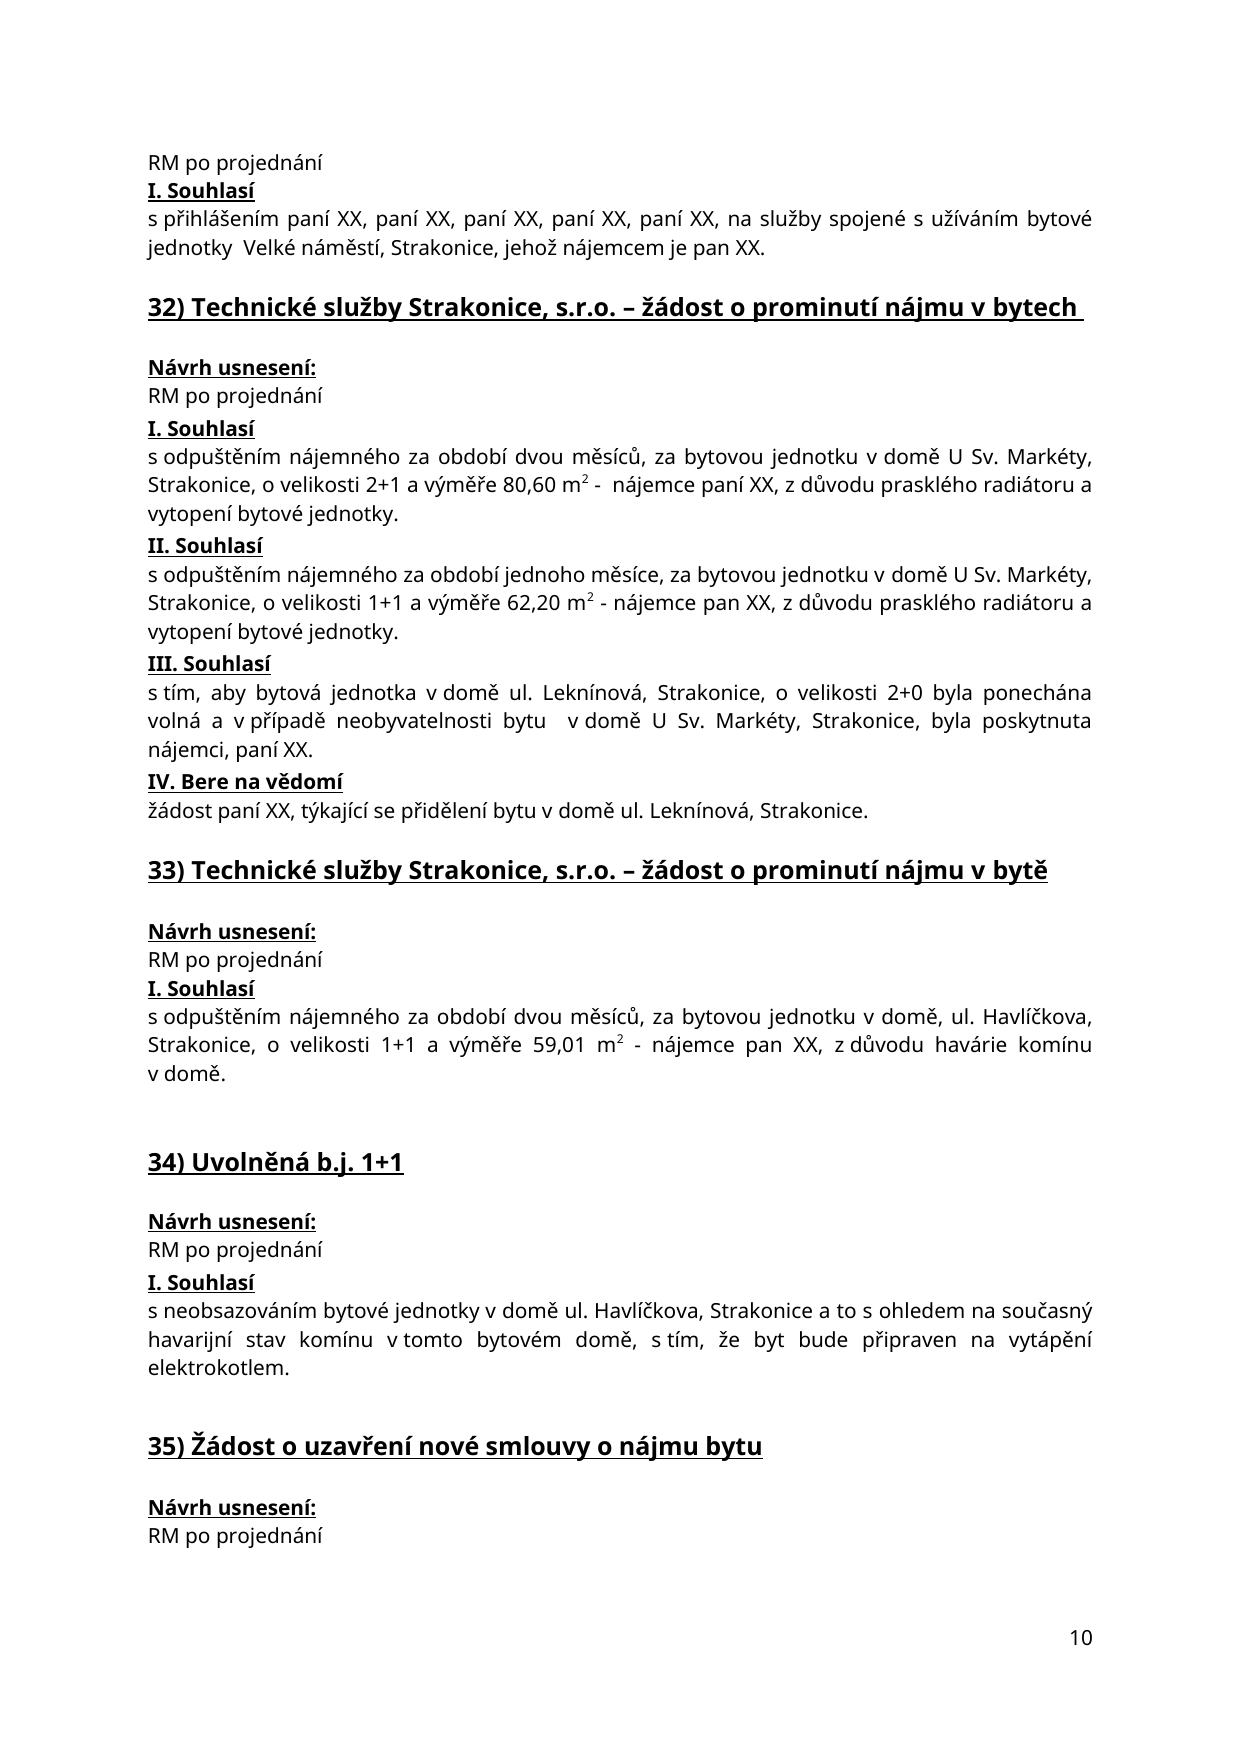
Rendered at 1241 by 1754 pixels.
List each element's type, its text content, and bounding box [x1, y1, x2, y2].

subtitle I. Souhlasí [148, 414, 1093, 442]
text s neobsazováním bytové jednotky v domě ul. Havlíčkova, Strakonice a to s ohledem na současný havarijní stav komínu v tomto bytovém domě, s tím, že byt bude připraven na vytápění elektrokotlem. [148, 1296, 1093, 1382]
subtitle 33) Technické služby Strakonice, s.r.o. – žádost o prominutí nájmu v bytě [148, 853, 1086, 887]
text Návrh usnesení: [148, 1493, 1093, 1521]
text s přihlášením paní XX, paní XX, paní XX, paní XX, paní XX, na služby spojené s užíváním bytové jednotky Velké náměstí, Strakonice, jehož nájemcem je pan XX. [148, 204, 1093, 261]
text RM po projednání [148, 1521, 1093, 1550]
text žádost paní XX, týkající se přidělení bytu v domě ul. Leknínová, Strakonice. [148, 796, 1093, 824]
text s odpuštěním nájemného za období jednoho měsíce, za bytovou jednotku v domě U Sv. Markéty, Strakonice, o velikosti 1+1 a výměře 62,20 m2 - nájemce pan XX, z důvodu prasklého radiátoru a vytopení bytové jednotky. [148, 560, 1093, 645]
text Návrh usnesení: [148, 1207, 1093, 1235]
subtitle I. Souhlasí [148, 176, 1093, 204]
text RM po projednání [148, 945, 1093, 974]
text s tím, aby bytová jednotka v domě ul. Leknínová, Strakonice, o velikosti 2+0 byla ponechána volná a v případě neobyvatelnosti bytu v domě U Sv. Markéty, Strakonice, byla poskytnuta nájemci, paní XX. [148, 678, 1093, 763]
text Návrh usnesení: [148, 353, 1093, 381]
subtitle II. Souhlasí [148, 532, 1093, 560]
subtitle I. Souhlasí [148, 974, 1093, 1002]
text RM po projednání [148, 381, 1093, 409]
subtitle I. Souhlasí [148, 1268, 1093, 1296]
subtitle III. Souhlasí [148, 649, 1093, 678]
subtitle 34) Uvolněná b.j. 1+1 [148, 1144, 1086, 1178]
text s odpuštěním nájemného za období dvou měsíců, za bytovou jednotku v domě U Sv. Markéty, Strakonice, o velikosti 2+1 a výměře 80,60 m2 - nájemce paní XX, z důvodu prasklého radiátoru a vytopení bytové jednotky. [148, 442, 1093, 527]
text RM po projednání [148, 1235, 1093, 1264]
subtitle IV. Bere na vědomí [148, 767, 1093, 796]
text Návrh usnesení: [148, 917, 1093, 945]
text RM po projednání [148, 148, 1093, 176]
text s odpuštěním nájemného za období dvou měsíců, za bytovou jednotku v domě, ul. Havlíčkova, Strakonice, o velikosti 1+1 a výměře 59,01 m2 - nájemce pan XX, z důvodu havárie komínu v domě. [148, 1002, 1093, 1087]
subtitle 35) Žádost o uzavření nové smlouvy o nájmu bytu [148, 1429, 1086, 1463]
subtitle 32) Technické služby Strakonice, s.r.o. – žádost o prominutí nájmu v bytech [148, 290, 1086, 324]
